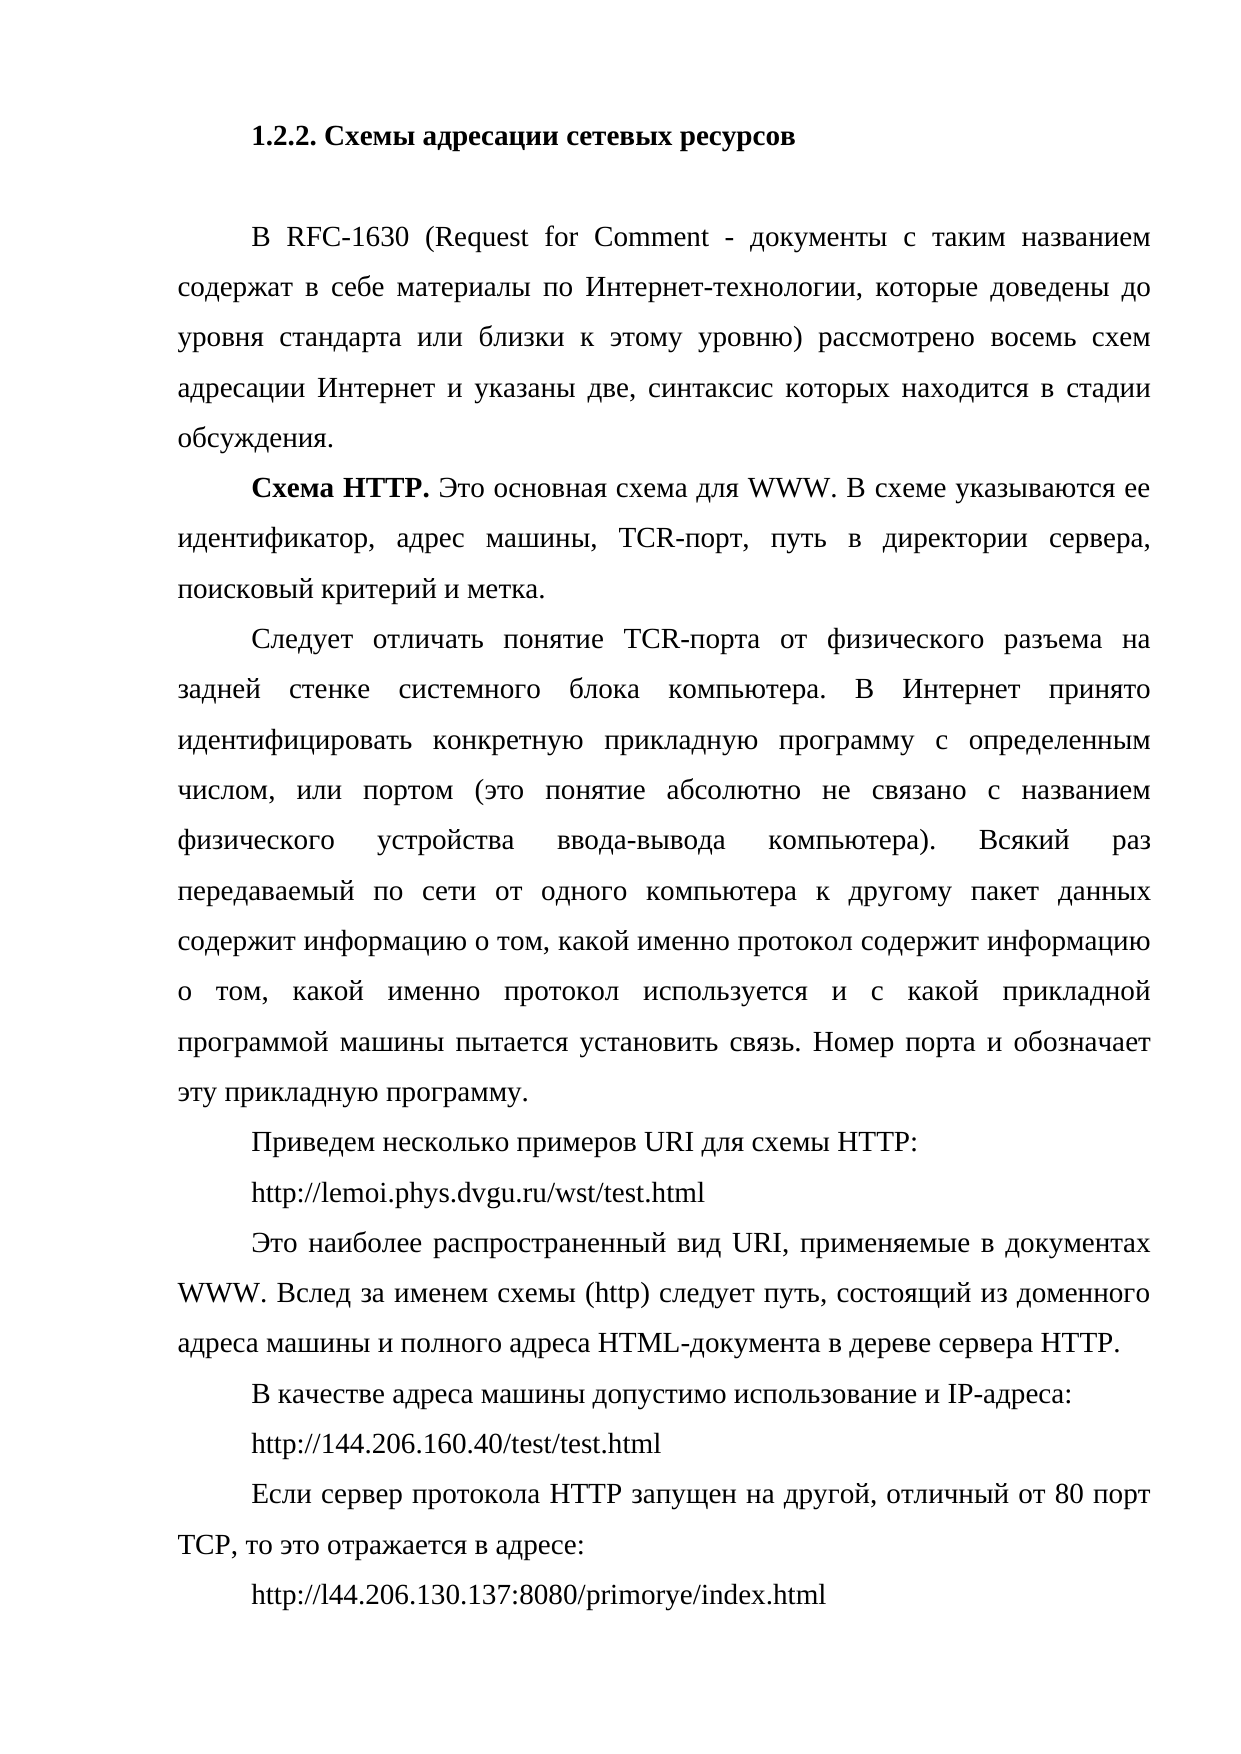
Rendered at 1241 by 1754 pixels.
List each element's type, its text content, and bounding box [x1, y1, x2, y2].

text http://l44.206.130.137:8080/primorye/index.html [177, 1577, 1152, 1611]
text 1.2.2. Схемы адресации сетевых ресурсов [177, 118, 1152, 152]
text http://lemoi.phys.dvgu.ru/wst/test.html [177, 1175, 1152, 1208]
text http://144.206.160.40/test/test.html [177, 1426, 1152, 1460]
text В качестве адреса машины допустимо использование и IP-адреса: [177, 1376, 1152, 1409]
text Приведем несколько примеров URI для схемы HTTP: [177, 1124, 1152, 1158]
text Если сервер протокола HTTP запущен на другой, отличный от 80 порт TCP, то это отражается в адресе: [177, 1477, 1152, 1560]
text Схема HTTP. Это основная схема для WWW. В схеме указываются ее идентификатор, адрес машины, TCR-порт, путь в директории сервера, поисковый критерий и метка. [177, 470, 1152, 604]
text В RFC-1630 (Request for Comment - документы с таким названием содержат в себе материалы по Интернет-технологии, которые доведены до уровня стандарта или близки к этому уровню) рассмотрено восемь схем адресации Интернет и указаны две, синтаксис которых находится в стадии обсуждения. [177, 219, 1152, 453]
text Это наиболее распространенный вид URI, применяемые в документах WWW. Вслед за именем схемы (http) следует путь, состоящий из доменного адреса машины и полного адреса HTML-документа в дереве сервера HTTP. [177, 1225, 1152, 1359]
text Следует отличать понятие TCR-порта от физического разъема на задней стенке системного блока компьютера. В Интернет принято идентифицировать конкретную прикладную программу с определенным числом, или портом (это понятие абсолютно не связано с названием физического устройства ввода-вывода компьютера). Всякий раз передаваемый по сети от одного компьютера к другому пакет данных содержит информацию о том, какой именно протокол содержит информацию о том, какой именно протокол используется и с какой прикладной программой машины пытается установить связь. Номер порта и обозначает эту прикладную программу. [177, 621, 1152, 1108]
